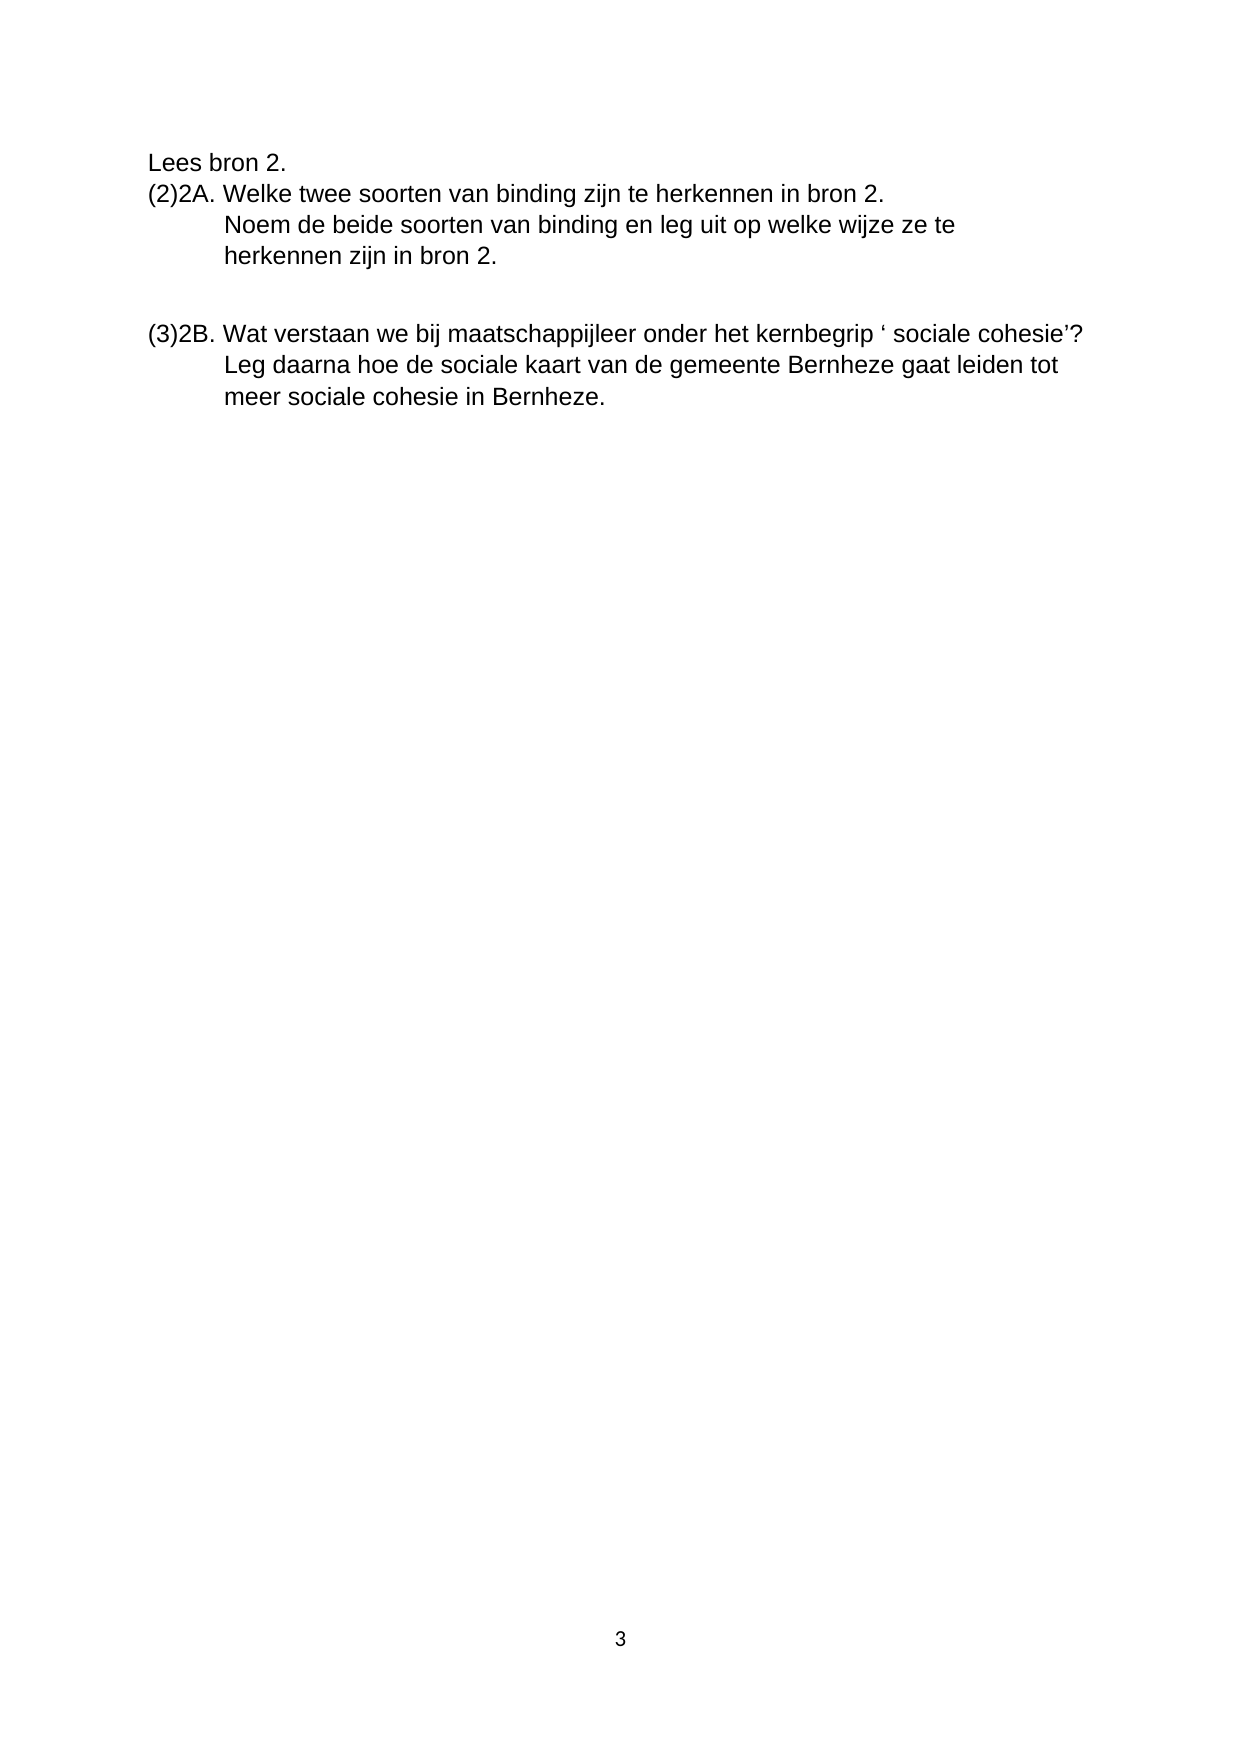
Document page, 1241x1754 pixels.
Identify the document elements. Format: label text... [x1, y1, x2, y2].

text Lees bron 2. (2)2A. Welke twee soorten van binding zijn te herkennen in bron 2. Noem de beide soorten van binding en leg uit op welke wijze ze te herkennen zijn in bron 2. [148, 148, 1093, 269]
text (3)2B. Wat verstaan we bij maatschappijleer onder het kernbegrip ‘ sociale cohesie’? Leg daarna hoe de sociale kaart van de gemeente Bernheze gaat leiden tot meer sociale cohesie in Bernheze. [148, 288, 1093, 410]
